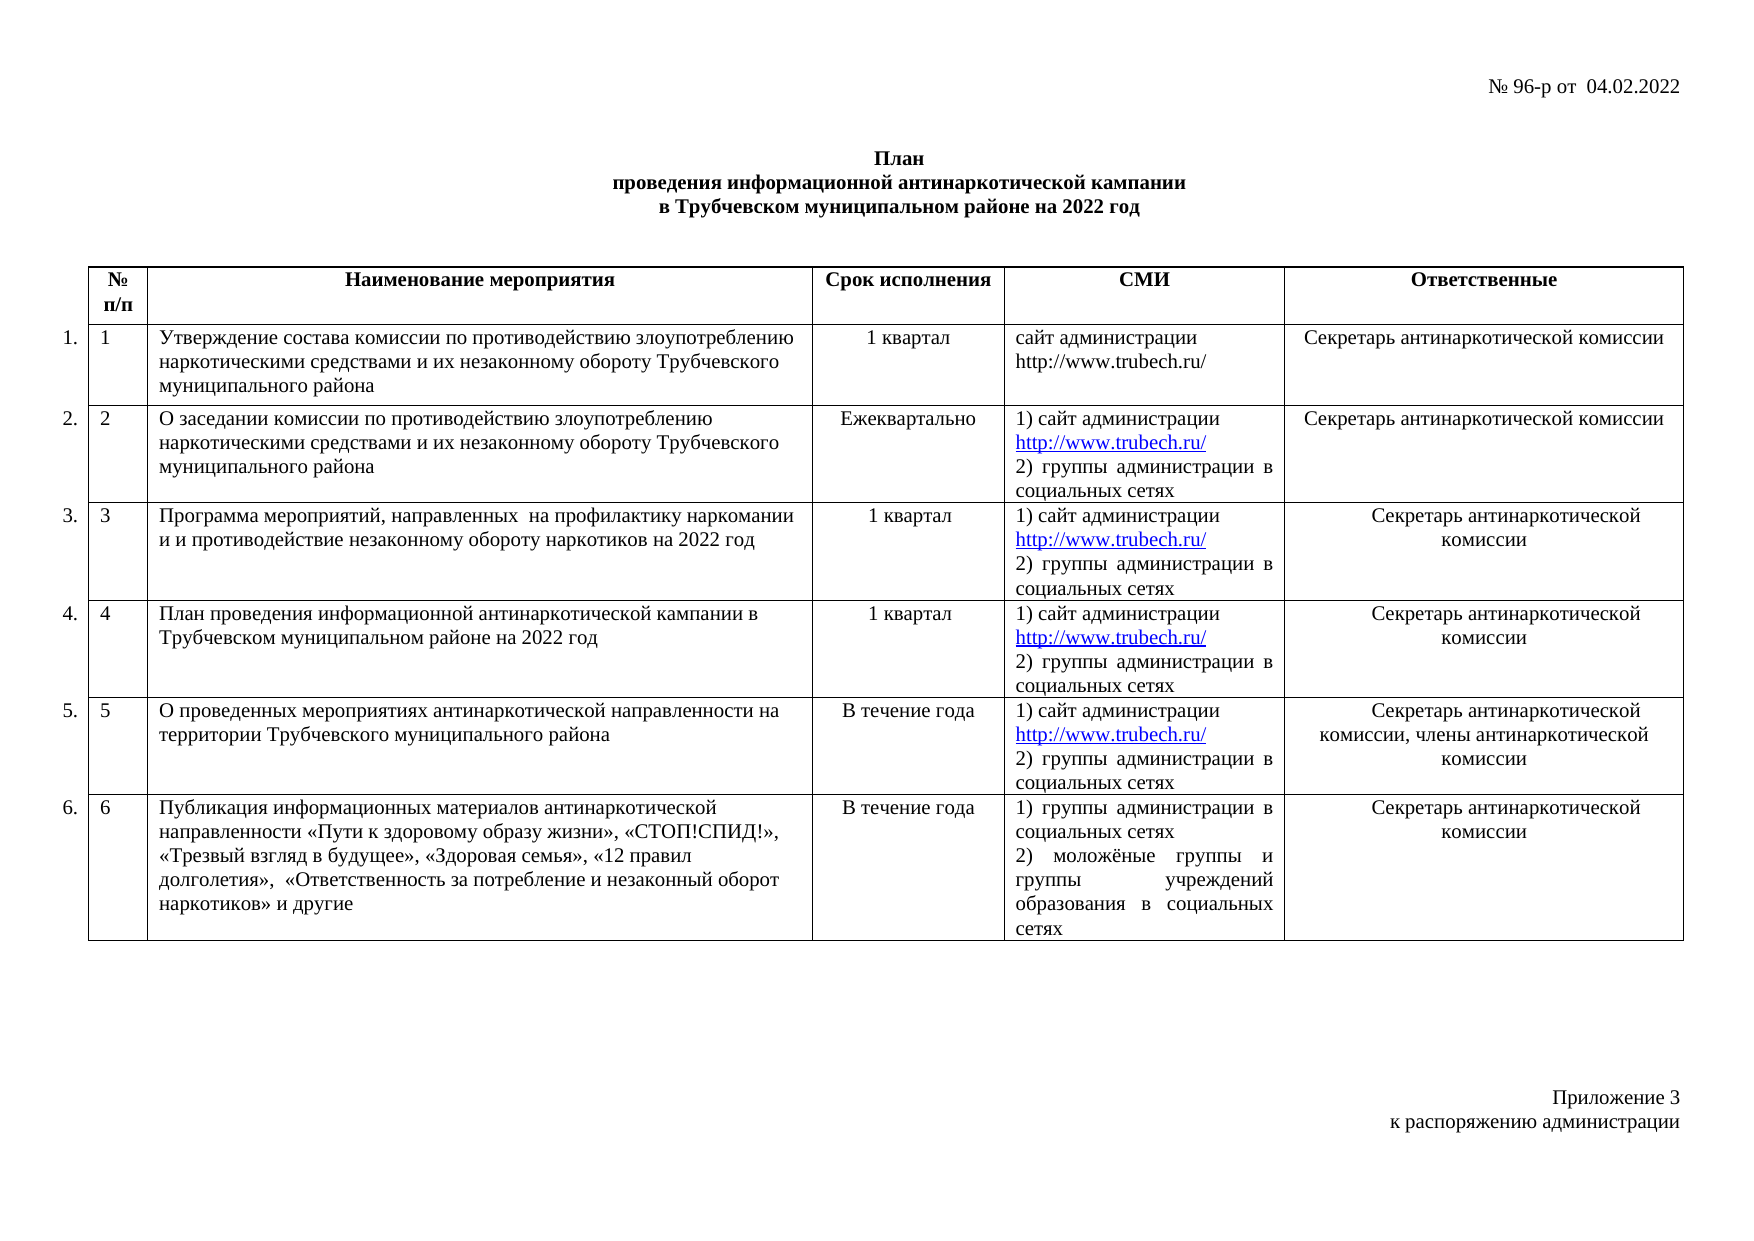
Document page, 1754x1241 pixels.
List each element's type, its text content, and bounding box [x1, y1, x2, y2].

table_cell В течение года [813, 698, 1004, 794]
table_cell 1 [89, 325, 147, 405]
table_cell Публикация информационных материалов антинаркотической направленности «Пути к здоровому образу жизни», «СТОП!СПИД!», «Трезвый взгляд в будущее», «Здоровая семья», «12 правил долголетия», «Ответственность за потребление и незаконный оборот наркотиков» и другие [148, 795, 812, 939]
table_cell План проведения информационной антинаркотической кампании в Трубчевском муниципальном районе на 2022 год [148, 601, 812, 697]
table_cell 6 [89, 795, 147, 939]
table_cell В течение года [813, 795, 1004, 939]
text Приложение 3 [118, 1085, 1680, 1109]
table_cell 1 квартал [813, 601, 1004, 697]
table_cell 1 квартал [813, 325, 1004, 405]
table_cell 3 [89, 503, 147, 599]
table_cell Секретарь антинаркотической комиссии [1285, 795, 1683, 939]
table_header СМИ [1005, 268, 1284, 324]
table_cell Программа мероприятий, направленных на профилактику наркомании и и противодействие незаконному обороту наркотиков на 2022 год [148, 503, 812, 599]
table_header Срок исполнения [813, 268, 1004, 324]
table_header Наименование мероприятия [148, 268, 812, 324]
table_cell сайт администрации http://www.trubech.ru/ [1005, 325, 1284, 405]
table_cell Секретарь антинаркотической комиссии [1285, 406, 1683, 502]
table_cell Секретарь антинаркотической комиссии [1285, 325, 1683, 405]
table_cell 1) группы администрации в социальных сетях 2) моложёные группы и группы учреждений образования в социальных сетях [1005, 795, 1284, 939]
table_cell 1) сайт администрации http://www.trubech.ru/ 2) группы администрации в социальных сетях [1005, 601, 1284, 697]
table_cell 5 [89, 698, 147, 794]
text к распоряжению администрации [118, 1109, 1680, 1133]
table_cell 2 [89, 406, 147, 502]
table_header № п/п [89, 268, 147, 324]
table_cell Ежеквартально [813, 406, 1004, 502]
table_cell 1) сайт администрации http://www.trubech.ru/ 2) группы администрации в социальных сетях [1005, 406, 1284, 502]
table_cell Утверждение состава комиссии по противодействию злоупотреблению наркотическими средствами и их незаконному обороту Трубчевского муниципального района [148, 325, 812, 405]
table_cell 1) сайт администрации http://www.trubech.ru/ 2) группы администрации в социальных сетях [1005, 698, 1284, 794]
text в Трубчевском муниципальном районе на 2022 год [118, 194, 1680, 218]
table_cell Секретарь антинаркотической комиссии [1285, 601, 1683, 697]
table_cell 1 квартал [813, 503, 1004, 599]
table_cell 4 [89, 601, 147, 697]
text проведения информационной антинаркотической кампании [118, 170, 1680, 194]
table_cell Секретарь антинаркотической комиссии [1285, 503, 1683, 599]
table_cell О заседании комиссии по противодействию злоупотреблению наркотическими средствами и их незаконному обороту Трубчевского муниципального района [148, 406, 812, 502]
text План [118, 146, 1680, 170]
table_cell О проведенных мероприятиях антинаркотической направленности на территории Трубчевского муниципального района [148, 698, 812, 794]
text № 96-р от 04.02.2022 [118, 74, 1680, 98]
table_cell 1) сайт администрации http://www.trubech.ru/ 2) группы администрации в социальных сетях [1005, 503, 1284, 599]
table_header Ответственные [1285, 268, 1683, 324]
table_cell Секретарь антинаркотической комиссии, члены антинаркотической комиссии [1285, 698, 1683, 794]
